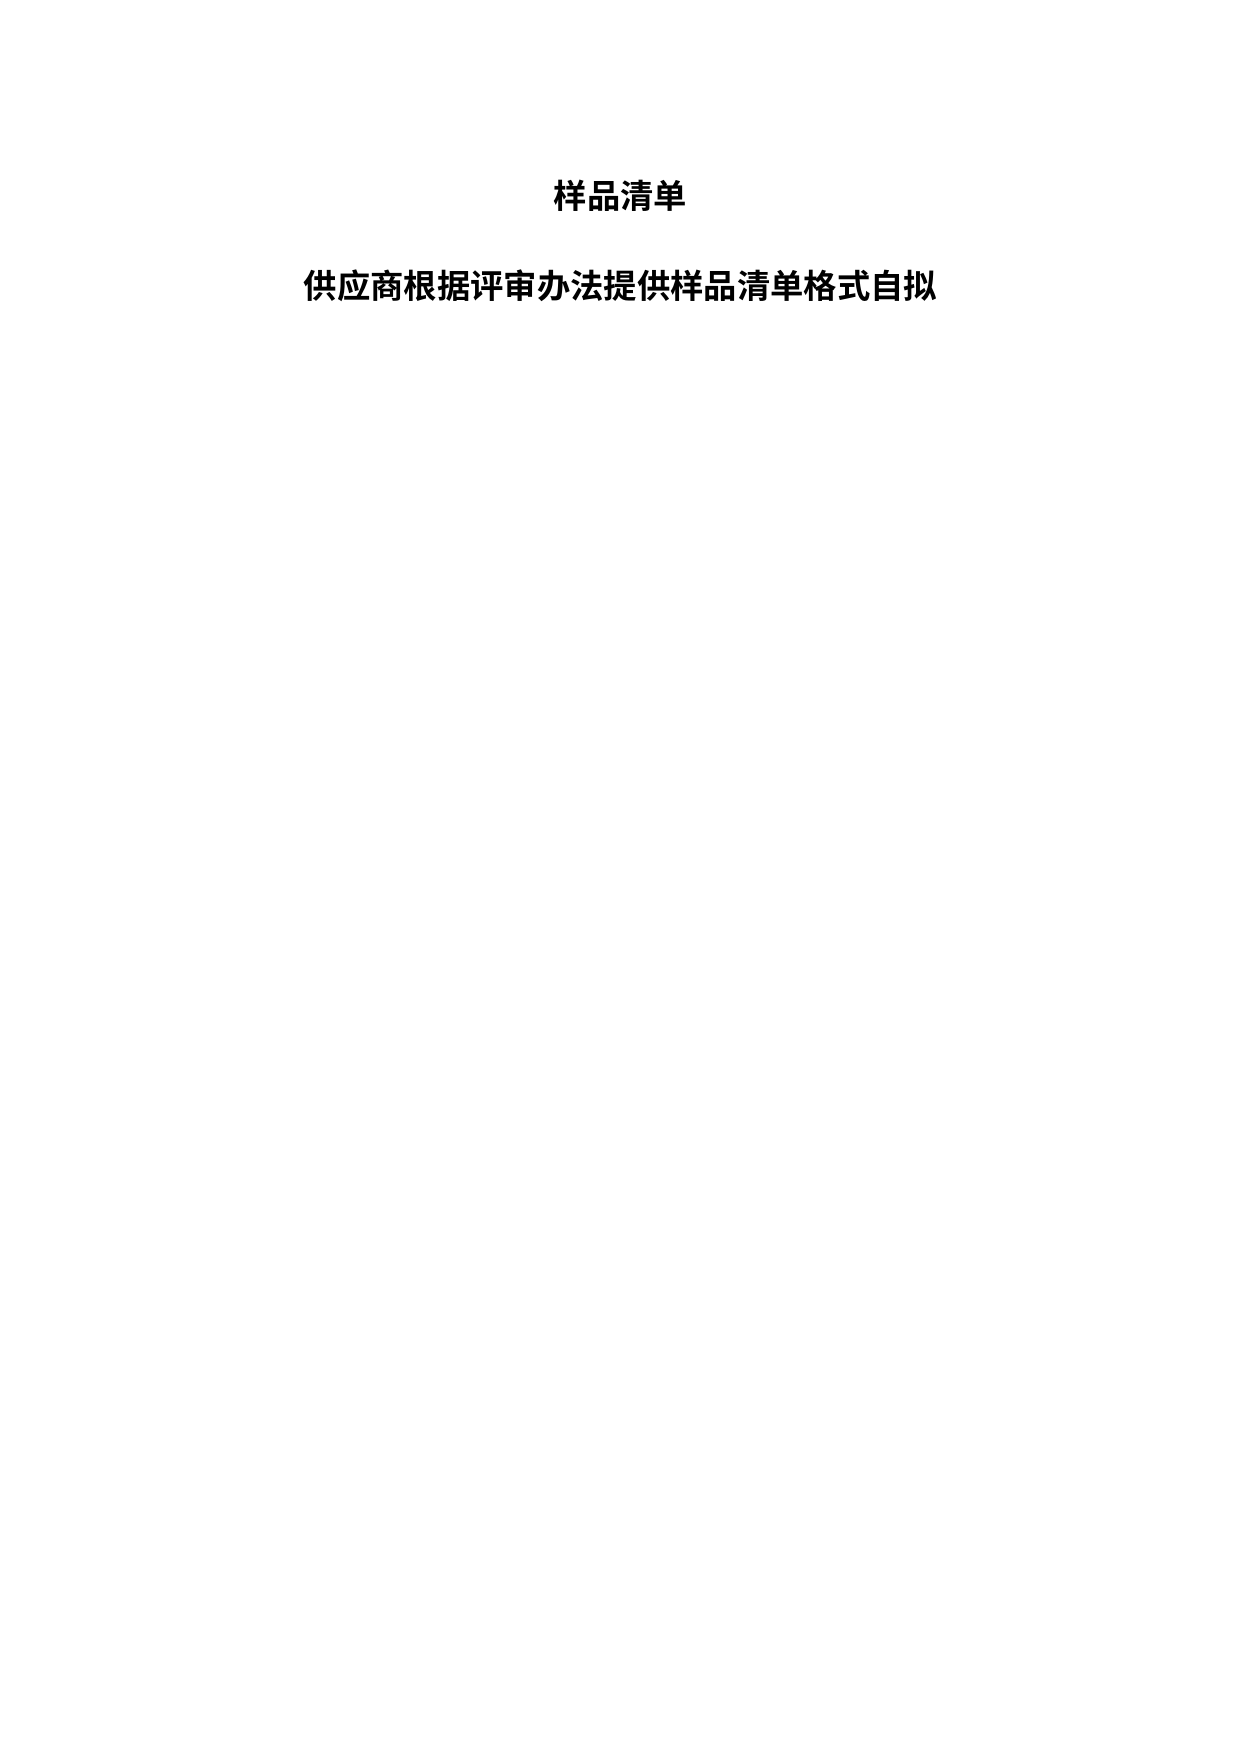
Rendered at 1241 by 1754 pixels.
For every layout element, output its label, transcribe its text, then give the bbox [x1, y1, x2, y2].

text 供应商根据评审办法提供样品清单格式自拟 [187, 251, 1053, 316]
text 样品清单 [187, 162, 1053, 227]
